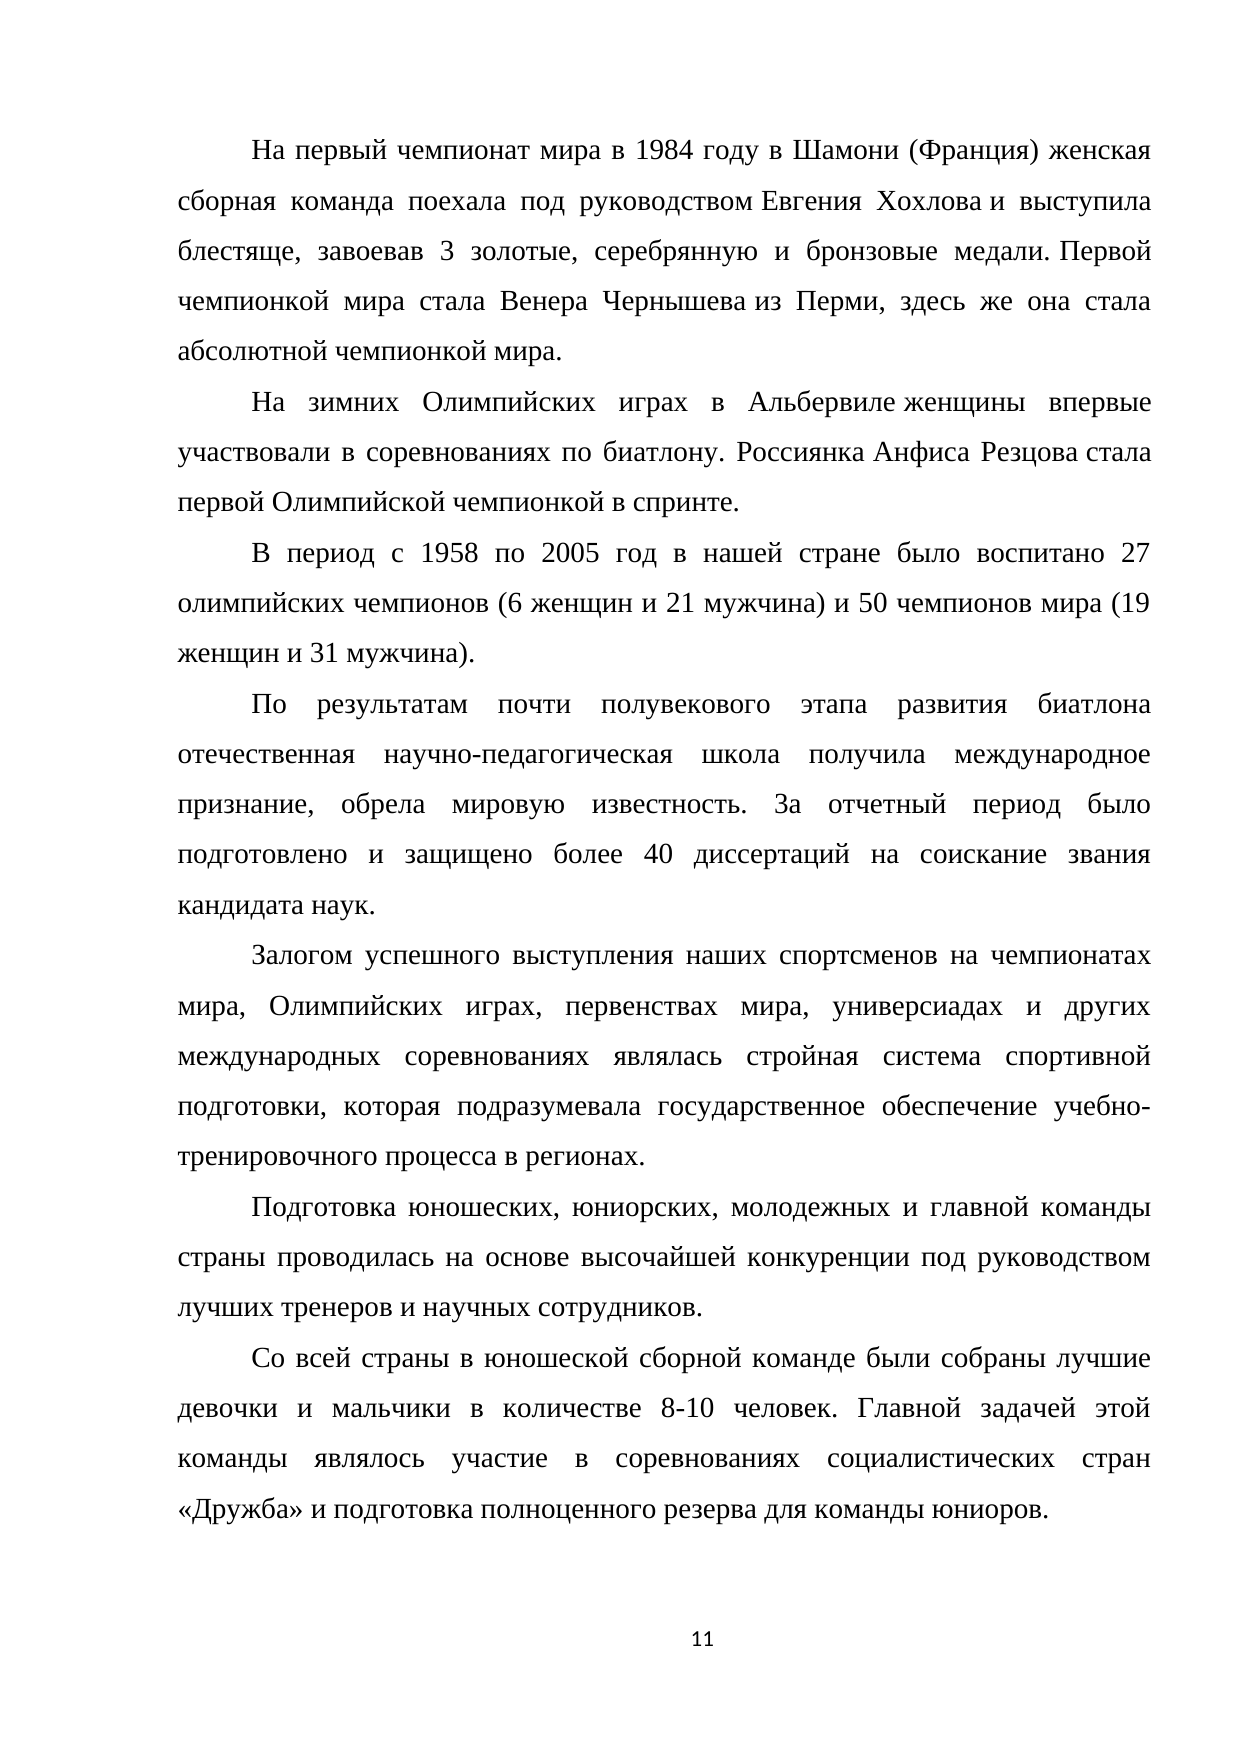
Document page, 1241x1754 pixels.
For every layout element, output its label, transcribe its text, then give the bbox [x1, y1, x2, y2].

text Залогом успешного выступления наших спортсменов на чемпионатах мира, Олимпийских играх, первенствах мира, универсиадах и других международных соревнованиях являлась стройная система спортивной подготовки, которая подразумевала государственное обеспечение учебно-тренировочного процесса в регионах. [177, 937, 1152, 1172]
text В период с 1958 по 2005 год в нашей стране было воспитано 27 олимпийских чемпионов (6 женщин и 21 мужчина) и 50 чемпионов мира (19 женщин и 31 мужчина). [177, 535, 1152, 669]
text Со всей страны в юношеской сборной команде были собраны лучшие девочки и мальчики в количестве 8-10 человек. Главной задачей этой команды являлось участие в соревнованиях социалистических стран «Дружба» и подготовка полноценного резерва для команды юниоров. [177, 1340, 1152, 1524]
text Подготовка юношеских, юниорских, молодежных и главной команды страны проводилась на основе высочайшей конкуренции под руководством лучших тренеров и научных сотрудников. [177, 1189, 1152, 1323]
text По результатам почти полувекового этапа развития биатлона отечественная научно-педагогическая школа получила международное признание, обрела мировую известность. 3а отчетный период было подготовлено и защищено более 40 диссертаций на соискание звания кандидата наук. [177, 686, 1152, 921]
text На зимних Олимпийских играх в Альбервиле женщины впервые участвовали в соревнованиях по биатлону. Россиянка Анфиса Резцова стала первой Олимпийской чемпионкой в спринте. [177, 384, 1152, 518]
text На первый чемпионат мира в 1984 году в Шамони (Франция) женская сборная команда поехала под руководством Евгения Хохлова и выступила блестяще, завоевав 3 золотые, серебрянную и бронзовые медали. Первой чемпионкой мира стала Венера Чернышева из Перми, здесь же она стала абсолютной чемпионкой мира. [177, 132, 1152, 367]
